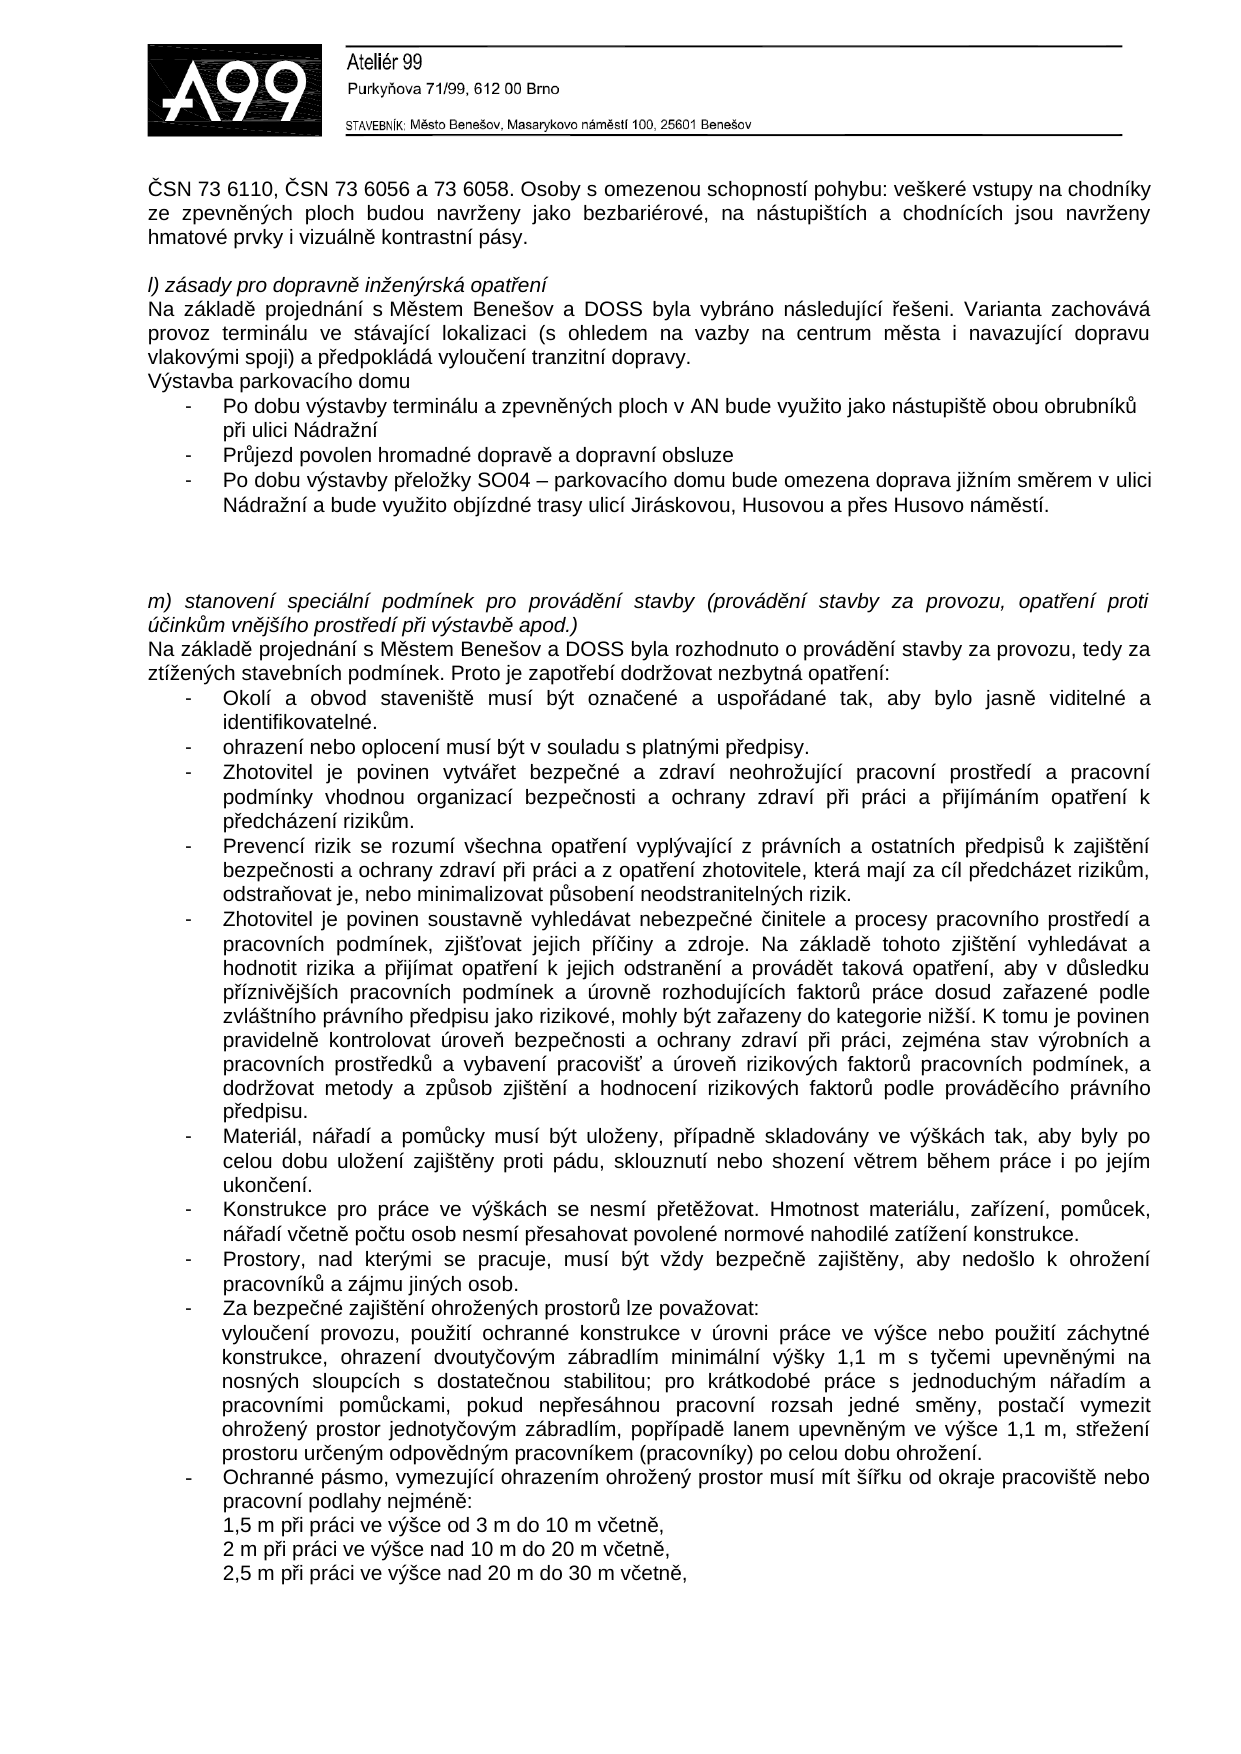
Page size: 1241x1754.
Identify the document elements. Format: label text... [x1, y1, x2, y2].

list Prostory, nad kterými se pracuje, musí být vždy bezpečně zajištěny, aby nedošlo k ohrožení pracovníků a zájmu jiných osob. [185, 1246, 1152, 1295]
list Po dobu výstavby přeložky SO04 – parkovacího domu bude omezena doprava jižním směrem v ulici Nádražní a bude využito objízdné trasy ulicí Jiráskovou, Husovou a přes Husovo náměstí. [185, 468, 1152, 517]
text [148, 177, 1152, 249]
list ohrazení nebo oplocení musí být v souladu s platnými předpisy. [185, 734, 1152, 759]
text Na základě projednání s Městem Benešov a DOSS byla vybráno následující řešeni. Varianta zachovává provoz terminálu ve stávající lokalizaci (s ohledem na vazby na centrum města i navazující dopravu vlakovými spoji) a předpokládá vyloučení tranzitní dopravy. [148, 297, 1152, 369]
text Výstavba parkovacího domu [148, 369, 1152, 393]
text m) stanovení speciální podmínek pro provádění stavby (provádění stavby za provozu, opatření proti účinkům vnějšího prostředí při výstavbě apod.) [148, 589, 1152, 637]
text při práci ve výšce nad do včetně, [223, 1561, 1152, 1584]
list Okolí a obvod staveniště musí být označené a uspořádané tak, aby bylo jasně viditelné a identifikovatelné. [185, 685, 1152, 734]
text Na základě projednání s Městem Benešov a DOSS byla rozhodnuto o provádění stavby za provozu, tedy za ztížených stavebních podmínek. Proto je zapotřebí dodržovat nezbytná opatření: [148, 637, 1152, 685]
list Konstrukce pro práce ve výškách se nesmí přetěžovat. Hmotnost materiálu, zařízení, pomůcek, nářadí včetně počtu osob nesmí přesahovat povolené normové nahodilé zatížení konstrukce. [185, 1197, 1152, 1246]
text při práci ve výšce nad do včetně, [223, 1537, 1152, 1561]
picture [147, 44, 1123, 137]
text l) zásady pro dopravně inženýrská opatření [148, 273, 1152, 297]
list Po dobu výstavby terminálu a zpevněných ploch v AN bude využito jako nástupiště obou obrubníků při ulici Nádražní [185, 393, 1152, 442]
list Za bezpečné zajištění ohrožených prostorů lze považovat: [185, 1295, 1152, 1321]
list Zhotovitel je povinen soustavně vyhledávat nebezpečné činitele a procesy pracovního prostředí a pracovních podmínek, zjišťovat jejich příčiny a zdroje. Na základě tohoto zjištění vyhledávat a hodnotit rizika a přijímat opatření k jejich odstranění a provádět taková opatření, aby v důsledku příznivějších pracovních podmínek a úrovně rozhodujících faktorů práce dosud zařazené podle zvláštního právního předpisu jako rizikové, mohly být zařazeny do kategorie nižší. K tomu je povinen pravidelně kontrolovat úroveň bezpečnosti a ochrany zdraví při práci, zejména stav výrobních a pracovních prostředků a vybavení pracovišť a úroveň rizikových faktorů pracovních podmínek, a dodržovat metody a způsob zjištění a hodnocení rizikových faktorů podle prováděcího právního předpisu. [185, 906, 1152, 1123]
text při práci ve výšce od do včetně, [223, 1513, 1152, 1537]
list Prevencí rizik se rozumí všechna opatření vyplývající z právních a ostatních předpisů k zajištění bezpečnosti a ochrany zdraví při práci a z opatření zhotovitele, která mají za cíl předcházet rizikům, odstraňovat je, nebo minimalizovat působení neodstranitelných rizik. [185, 833, 1152, 906]
list Materiál, nářadí a pomůcky musí být uloženy, případně skladovány ve výškách tak, aby byly po celou dobu uložení zajištěny proti pádu, sklouznutí nebo shození větrem během práce i po jejím ukončení. [185, 1123, 1152, 1197]
text vyloučení provozu, použití ochranné konstrukce v úrovni práce ve výšce nebo použití záchytné konstrukce, ohrazení dvoutyčovým zábradlím minimální výšky s tyčemi upevněnými na nosných sloupcích s dostatečnou stabilitou; pro krátkodobé práce s jednoduchým nářadím a pracovními pomůckami, pokud nepřesáhnou pracovní rozsah jedné směny, postačí vymezit ohrožený prostor jednotyčovým zábradlím, popřípadě lanem upevněným ve výšce , střežení prostoru určeným odpovědným pracovníkem (pracovníky) po celou dobu ohrožení. [222, 1321, 1152, 1464]
list Ochranné pásmo, vymezující ohrazením ohrožený prostor musí mít šířku od okraje pracoviště nebo pracovní podlahy nejméně: [185, 1464, 1152, 1513]
list Průjezd povolen hromadné dopravě a dopravní obsluze [185, 442, 1152, 468]
list Zhotovitel je povinen vytvářet bezpečné a zdraví neohrožující pracovní prostředí a pracovní podmínky vhodnou organizací bezpečnosti a ochrany zdraví při práci a přijímáním opatření k předcházení rizikům. [185, 759, 1152, 833]
